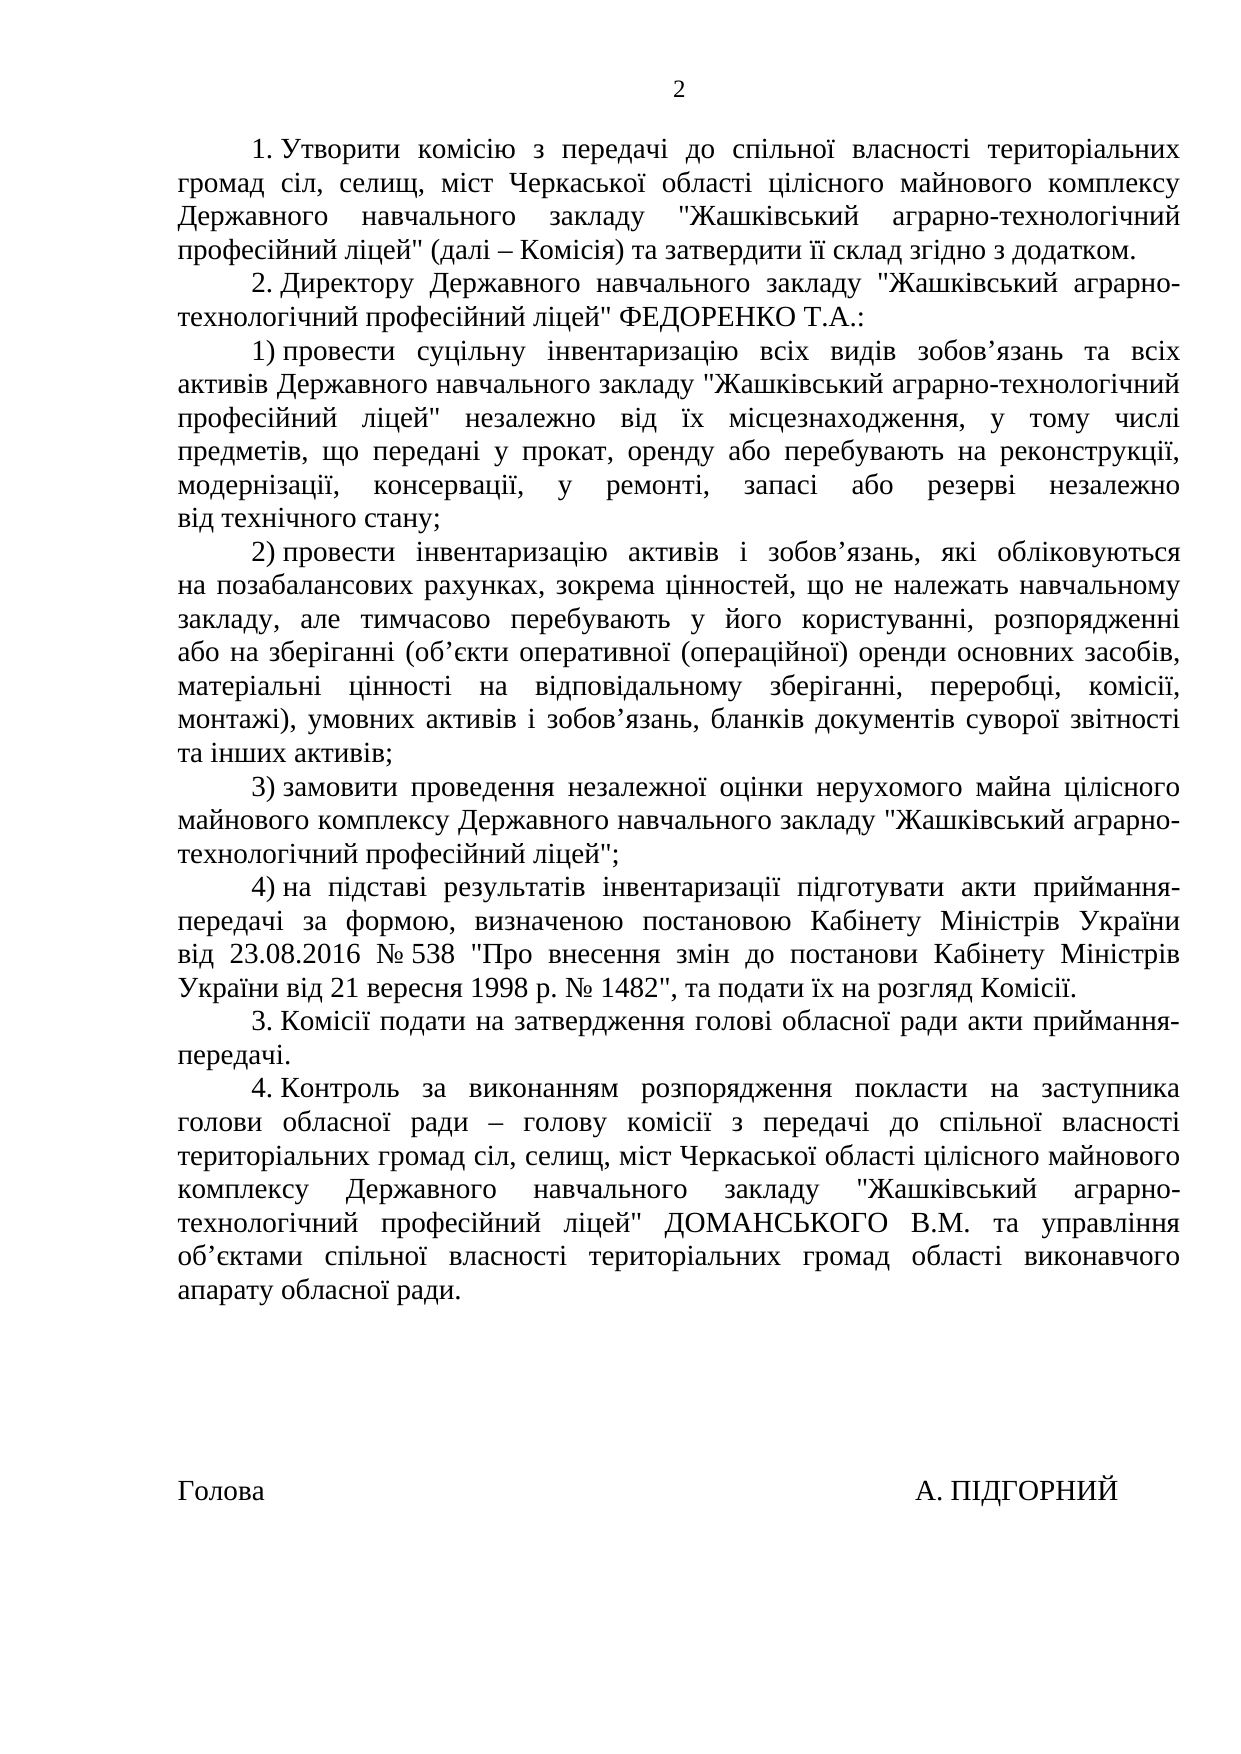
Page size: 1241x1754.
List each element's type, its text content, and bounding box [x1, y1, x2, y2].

text 3. Комісії подати на затвердження голові обласної ради акти приймання-передачі. [177, 1003, 1181, 1071]
text 1) провести суцільну інвентаризацію всіх видів зобов’язань та всіх активів Державного навчального закладу "Жашківський аграрно-технологічний професійний ліцей" незалежно від їх місцезнаходження, у тому числі предметів, що передані у прокат, оренду або перебувають на реконструкції, модернізації, консервації, у ремонті, запасі або резерві незалежно від технічного стану; [177, 333, 1181, 534]
text Голова А. ПІДГОРНИЙ [177, 1473, 1181, 1507]
text 1. Утворити комісію з передачі до спільної власності територіальних громад сіл, селищ, міст Черкаської області цілісного майнового комплексу Державного навчального закладу "Жашківський аграрно-технологічний професійний ліцей" (далі – Комісія) та затвердити її склад згідно з додатком. [177, 131, 1181, 266]
text 2. Директору Державного навчального закладу "Жашківський аграрно-технологічний професійний ліцей" ФЕДОРЕНКО Т.А.: [177, 266, 1181, 333]
text 4. Контроль за виконанням розпорядження покласти на заступника голови обласної ради – голову комісії з передачі до спільної власності територіальних громад сіл, селищ, міст Черкаської області цілісного майнового комплексу Державного навчального закладу "Жашківський аграрно-технологічний професійний ліцей" ДОМАНСЬКОГО В.М. та управління об’єктами спільної власності територіальних громад області виконавчого апарату обласної ради. [177, 1071, 1181, 1305]
text 3) замовити проведення незалежної оцінки нерухомого майна цілісного майнового комплексу Державного навчального закладу "Жашківський аграрно-технологічний професійний ліцей"; [177, 769, 1181, 869]
text 4) на підставі результатів інвентаризації підготувати акти приймання-передачі за формою, визначеною постановою Кабінету Міністрів України від 23.08.2016 № 538 "Про внесення змін до постанови Кабінету Міністрів України від 21 вересня 1998 р. № 1482", та подати їх на розгляд Комісії. [177, 869, 1181, 1003]
text 2) провести інвентаризацію активів і зобов’язань, які обліковуються на позабалансових рахунках, зокрема цінностей, що не належать навчальному закладу, але тимчасово перебувають у його користуванні, розпорядженні або на зберіганні (об’єкти оперативної (операційної) оренди основних засобів, матеріальні цінності на відповідальному зберіганні, переробці, комісії, монтажі), умовних активів і зобов’язань, бланків документів суворої звітності та інших активів; [177, 534, 1181, 769]
